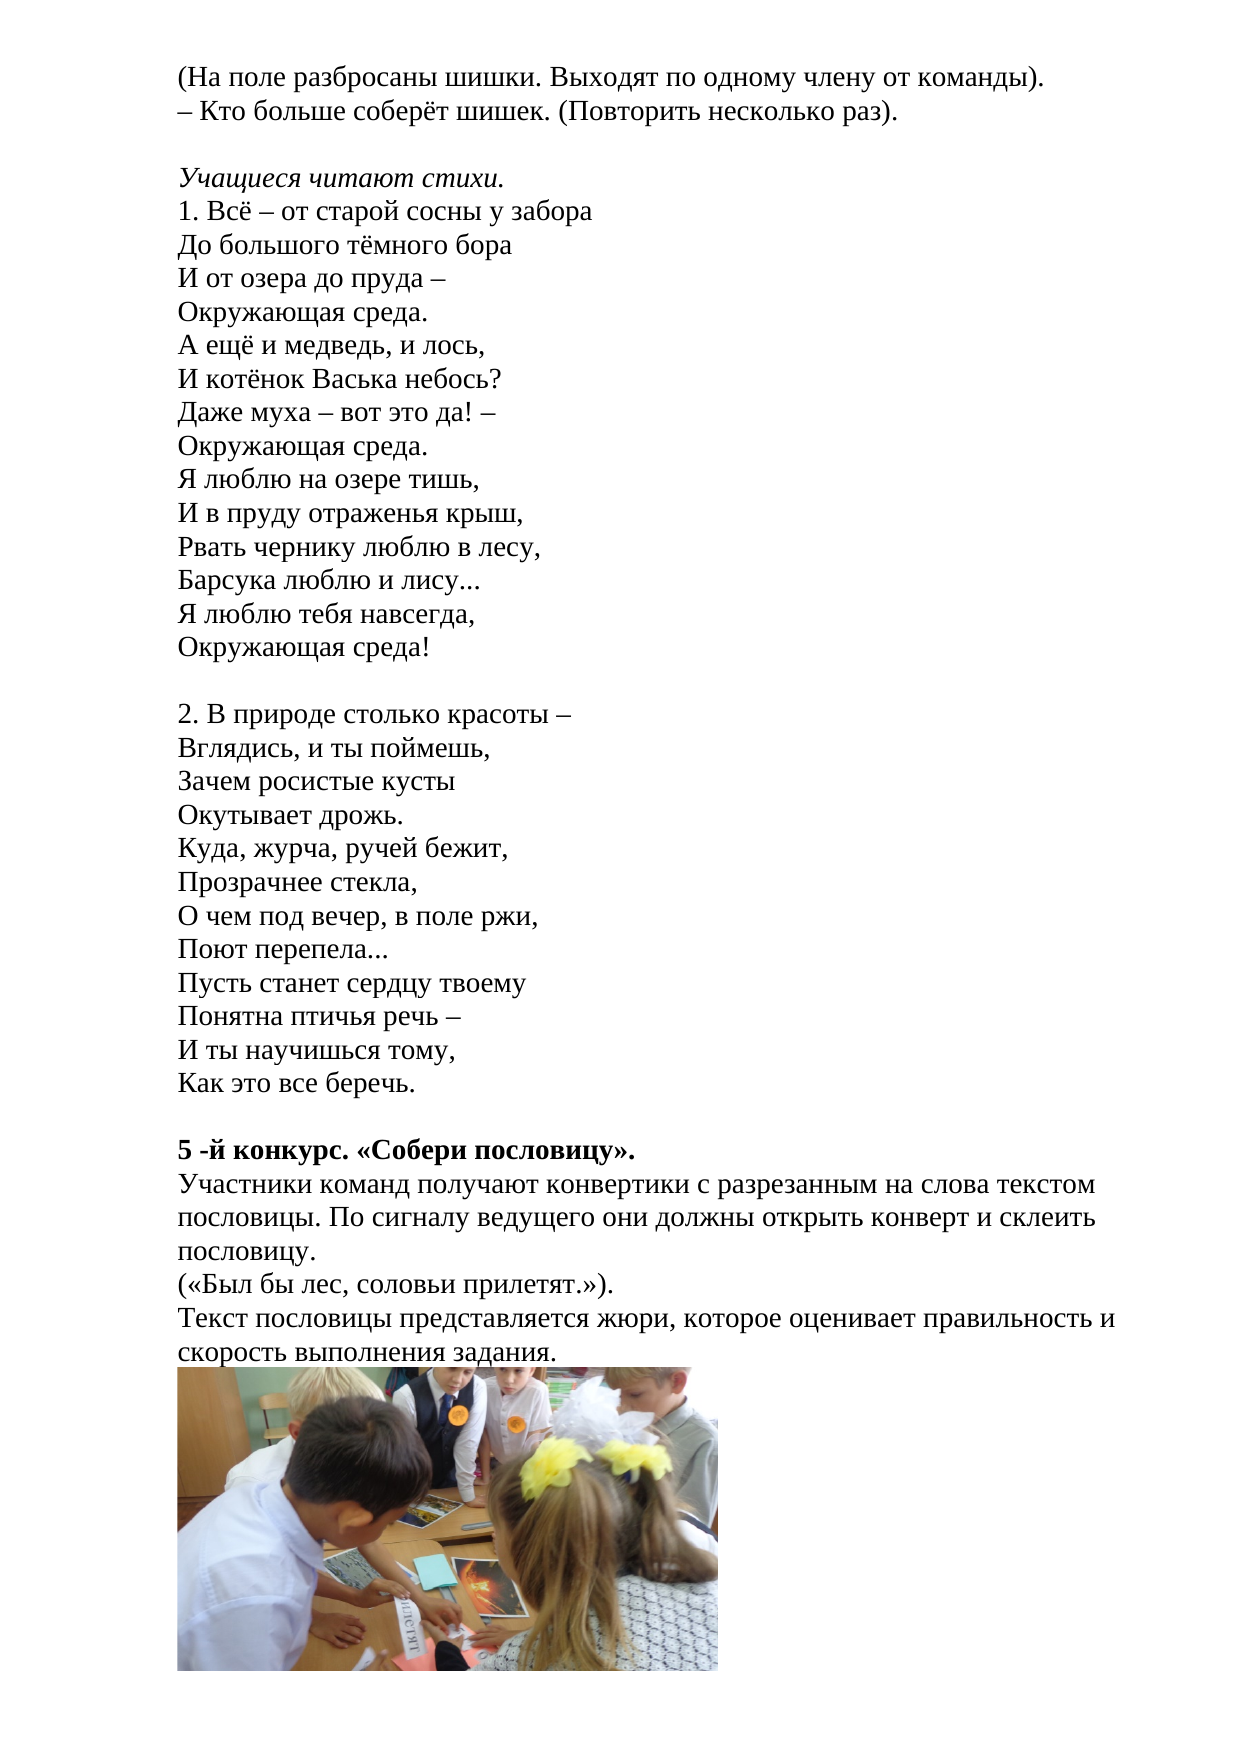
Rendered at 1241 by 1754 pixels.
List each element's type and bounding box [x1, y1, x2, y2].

picture [177, 1367, 718, 1671]
text [177, 59, 1196, 1367]
